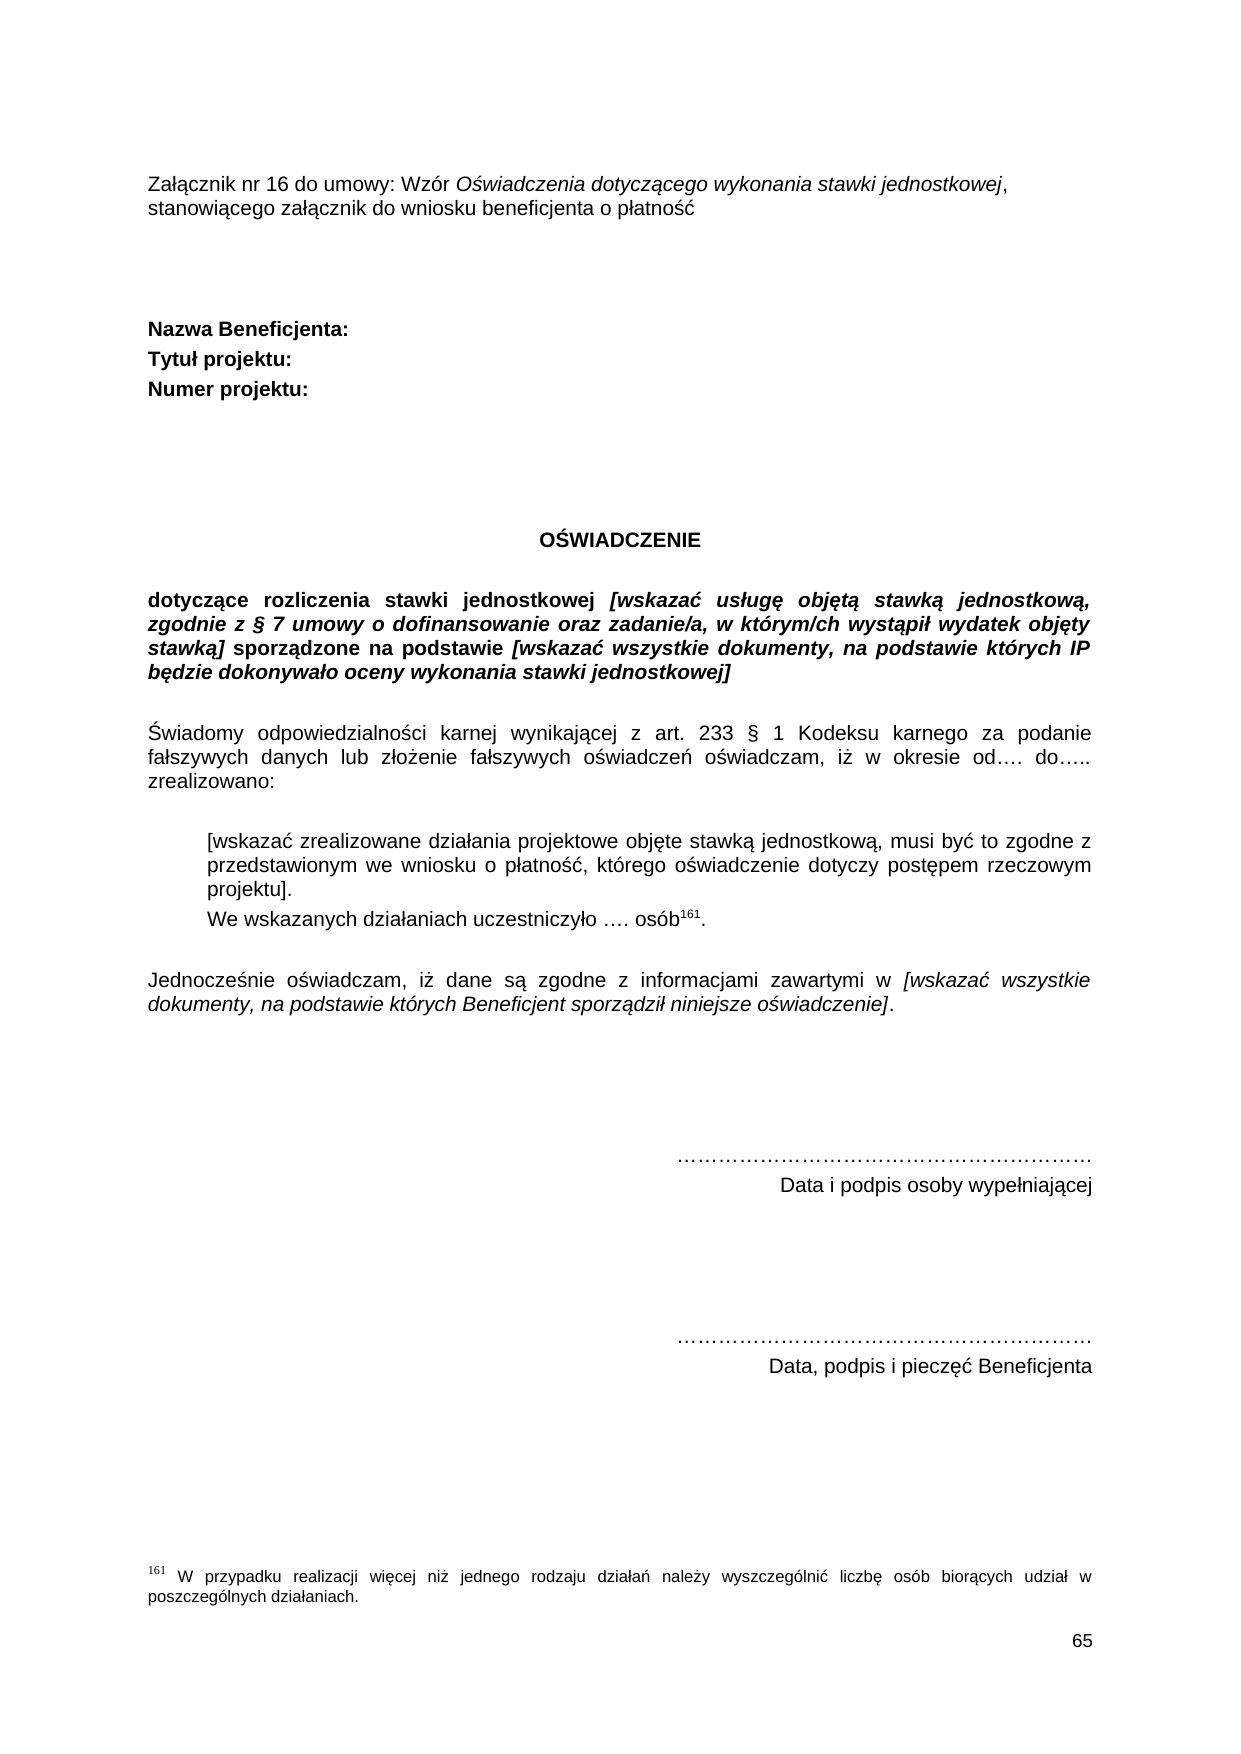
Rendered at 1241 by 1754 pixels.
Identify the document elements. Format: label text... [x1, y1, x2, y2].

text Jednocześnie oświadczam, iż dane są zgodne z informacjami zawartymi w [wskazać wszystkie dokumenty, na podstawie których Beneficjent sporządził niniejsze oświadczenie]. [148, 967, 1092, 1015]
text [wskazać zrealizowane działania projektowe objęte stawką jednostkową, musi być to zgodne z przedstawionym we wniosku o płatność, którego oświadczenie dotyczy postępem rzeczowym projektu]. [207, 829, 1092, 901]
text Nazwa Beneficjenta: [148, 316, 1092, 340]
text Data i podpis osoby wypełniającej [148, 1173, 1092, 1197]
text dotyczące rozliczenia stawki jednostkowej [wskazać usługę objętą stawką jednostkową, zgodnie z § 7 umowy o dofinansowanie oraz zadanie/a, w którym/ch wystąpił wydatek objęty stawką] sporządzone na podstawie [wskazać wszystkie dokumenty, na podstawie których IP będzie dokonywało oceny wykonania stawki jednostkowej] [148, 588, 1092, 684]
text …………………………………………………… [148, 1142, 1092, 1166]
text …………………………………………………… [148, 1324, 1092, 1348]
text Załącznik nr 16 do umowy: Wzór Oświadczenia dotyczącego wykonania stawki jednostkowej, stanowiącego załącznik do wniosku beneficjenta o płatność [148, 172, 1092, 219]
text Numer projektu: [148, 377, 1092, 401]
text We wskazanych działaniach uczestniczyło …. osób. [207, 907, 1092, 931]
text Data, podpis i pieczęć Beneficjenta [149, 1354, 1092, 1378]
text Tytuł projektu: [148, 347, 1092, 371]
text OŚWIADCZENIE [148, 528, 1092, 552]
text Świadomy odpowiedzialności karnej wynikającej z art. 233 § 1 Kodeksu karnego za podanie fałszywych danych lub złożenie fałszywych oświadczeń oświadczam, iż w okresie od…. do….. zrealizowano: [148, 721, 1092, 792]
